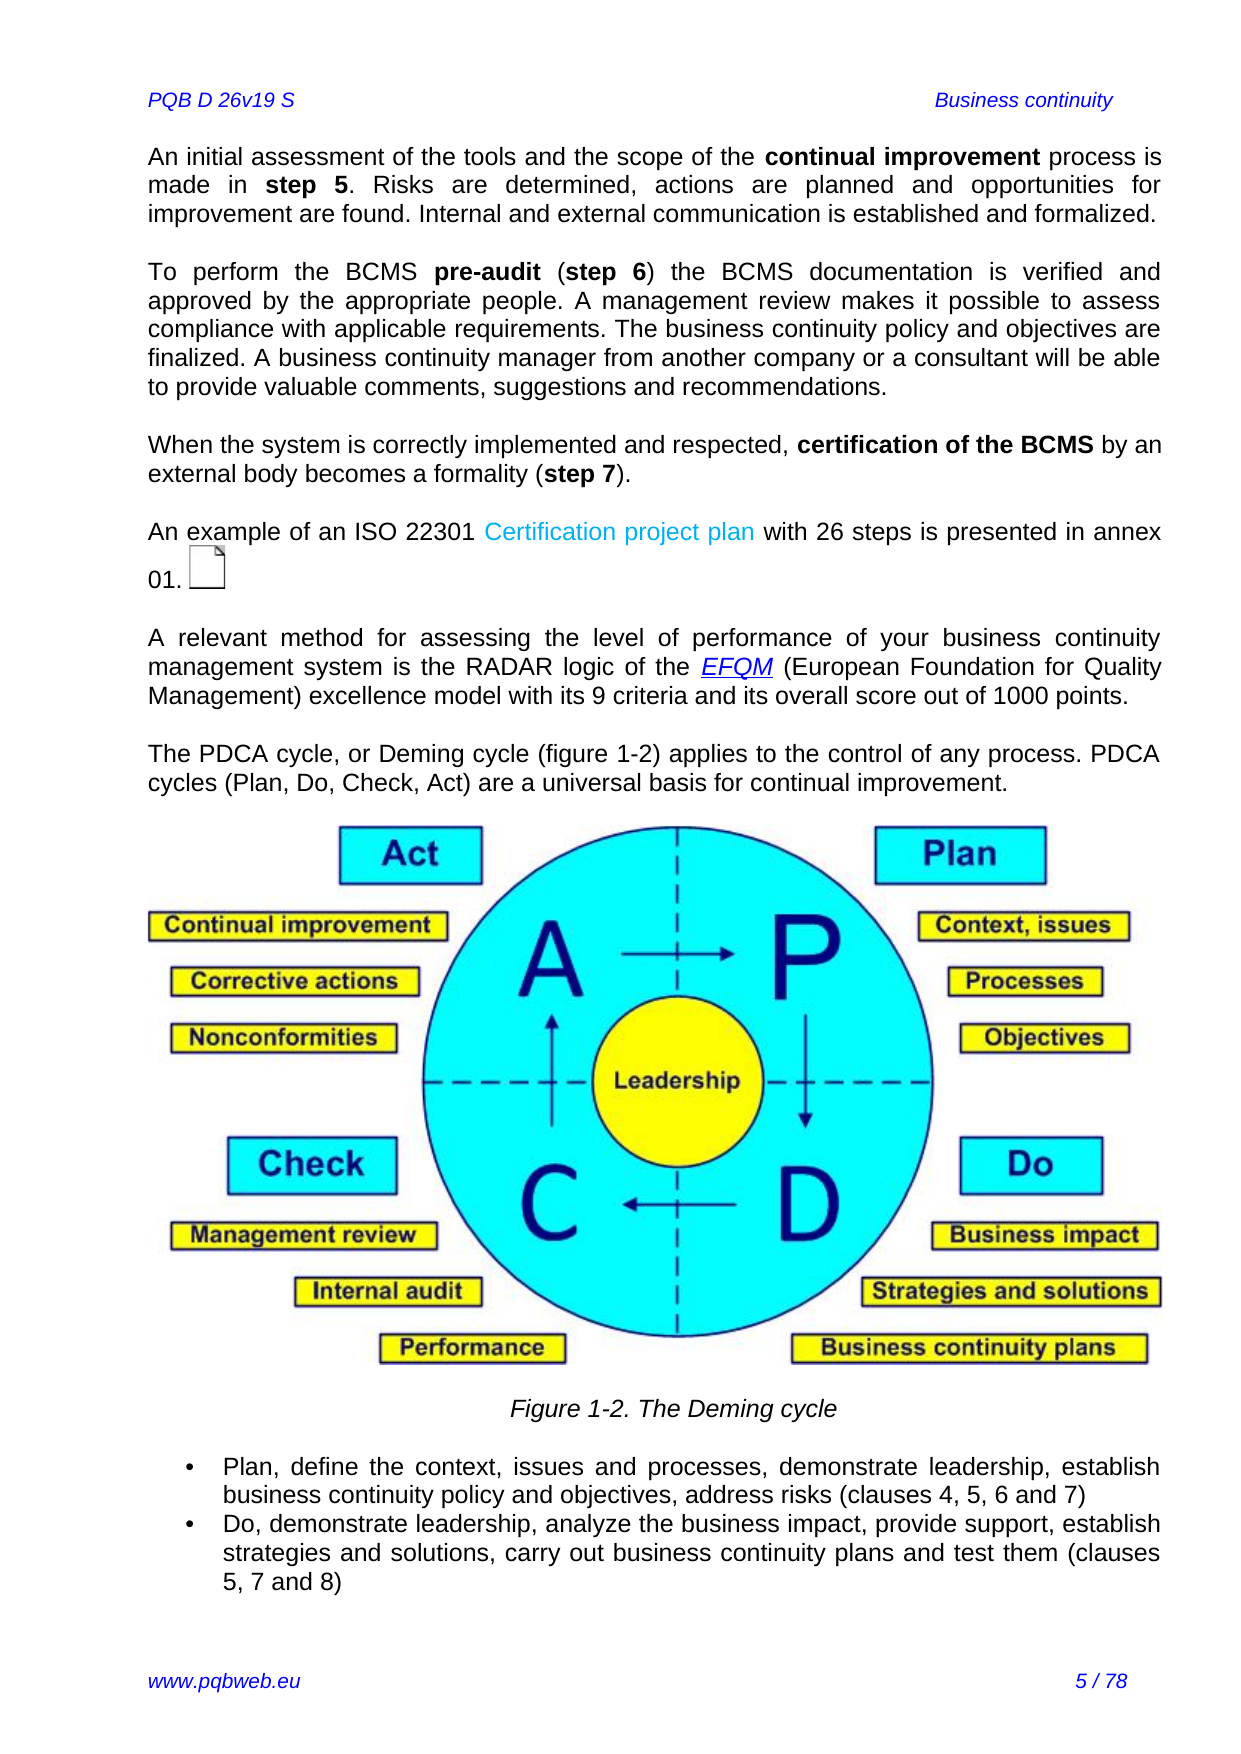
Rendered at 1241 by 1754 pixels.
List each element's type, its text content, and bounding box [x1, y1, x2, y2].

text An initial assessment of the tools and the scope of the continual improvement process is made in step 5. Risks are determined, actions are planned and opportunities for improvement are found. Internal and external communication is established and formalized. [148, 141, 1162, 228]
list Plan, define the context, issues and processes, demonstrate leadership, establish business continuity policy and objectives, address risks (clauses 4, 5, 6 and 7) [185, 1452, 1162, 1509]
picture [147, 825, 1163, 1365]
text To perform the BCMS pre-audit (step 6) the BCMS documentation is verified and approved by the appropriate people. A management review makes it possible to assess compliance with applicable requirements. The business continuity policy and objectives are finalized. A business continuity manager from another company or a consultant will be able to provide valuable comments, suggestions and recommendations. [148, 257, 1162, 401]
text Figure 1-2. The Deming cycle [185, 1394, 1162, 1423]
text A relevant method for assessing the level of performance of your business continuity management system is the RADAR logic of the EFQM (European Foundation for Quality Management) excellence model with its 9 criteria and its overall score out of 1000 points. [148, 623, 1162, 710]
picture [189, 545, 226, 589]
text The PDCA cycle, or Deming cycle (figure 1-2) applies to the control of any process. PDCA cycles (Plan, Do, Check, Act) are a universal basis for continual improvement. [148, 739, 1162, 796]
text When the system is correctly implemented and respected, certification of the BCMS by an external body becomes a formality (step 7). [148, 430, 1162, 487]
text An example of an ISO 22301 Certification project plan with 26 steps is presented in annex 01. [148, 516, 1162, 594]
list Do, demonstrate leadership, analyze the business impact, provide support, establish strategies and solutions, carry out business continuity plans and test them (clauses 5, 7 and 8) [185, 1509, 1162, 1595]
